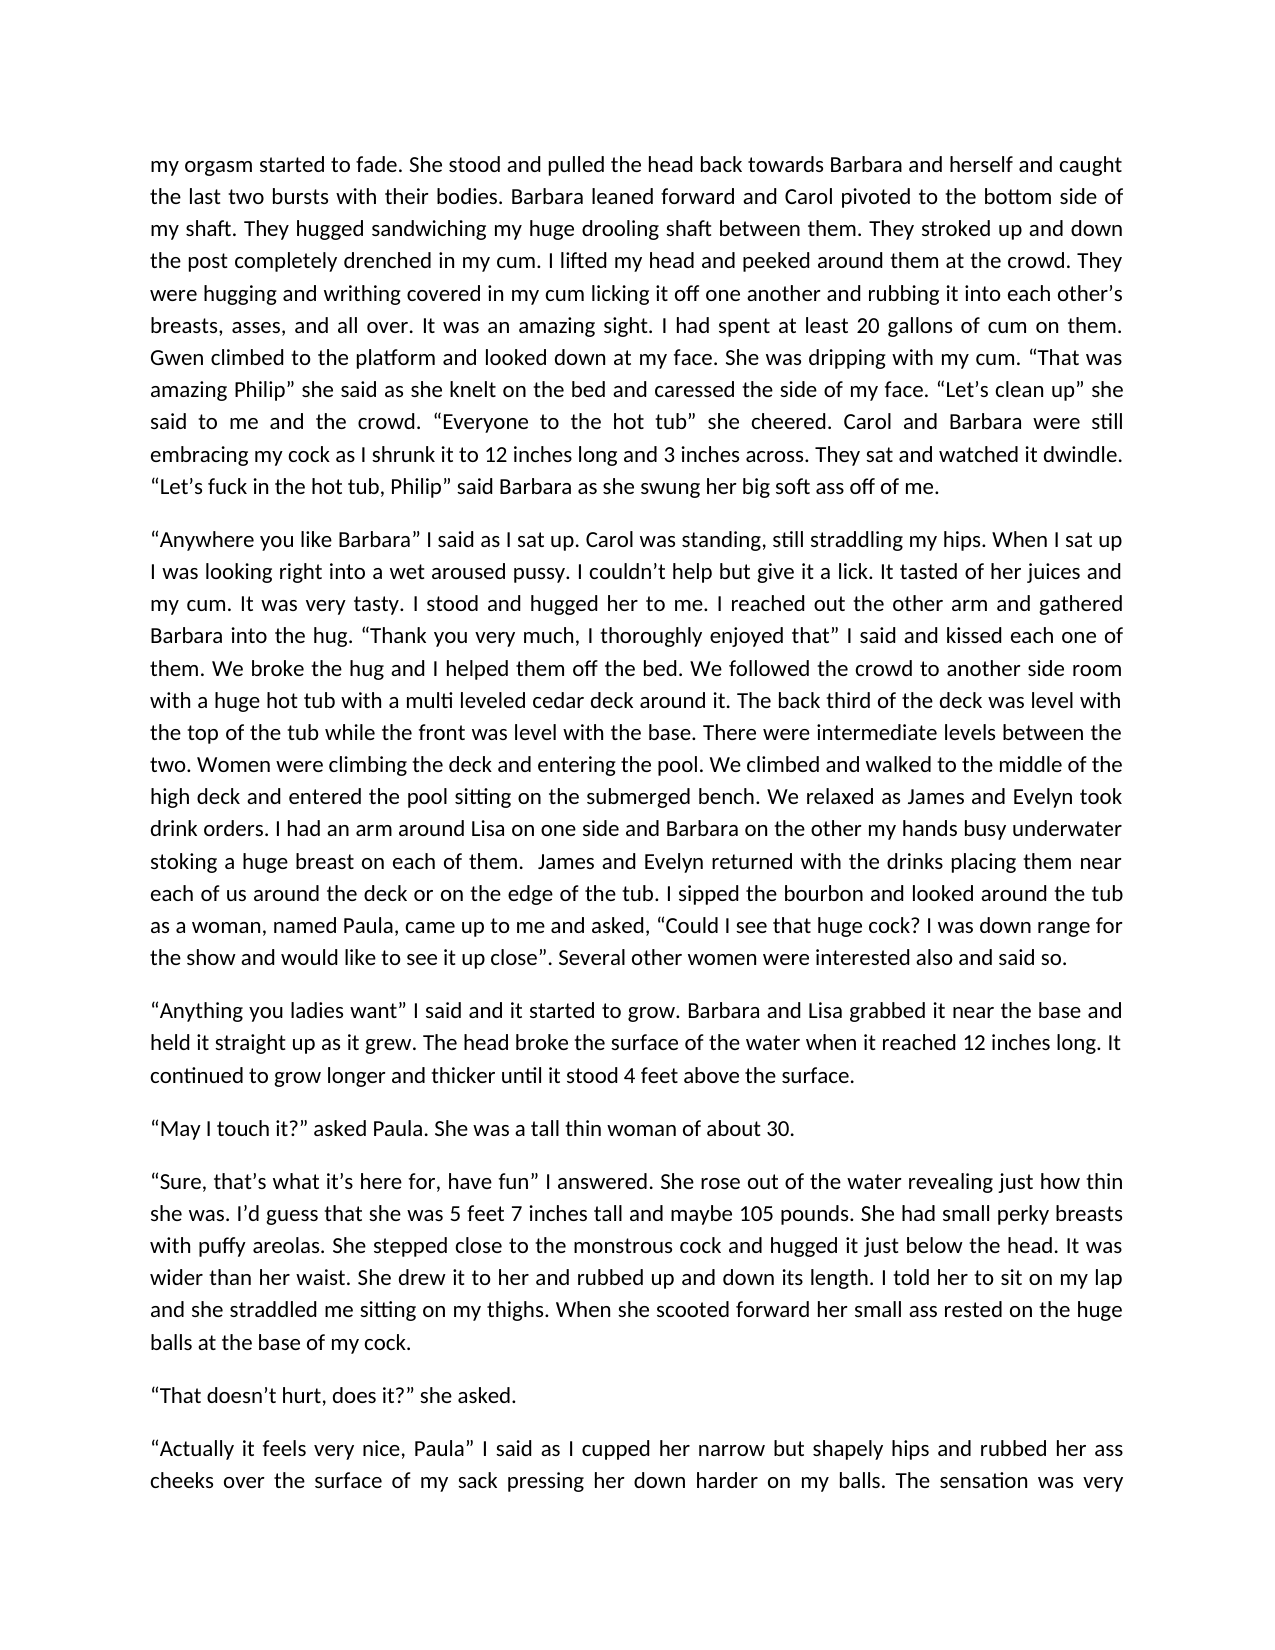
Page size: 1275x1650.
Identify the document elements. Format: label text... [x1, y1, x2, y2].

text “May I touch it?” asked Paula. She was a tall thin woman of about 30. [150, 1114, 1125, 1142]
text “Sure, that’s what it’s here for, have fun” I answered. She rose out of the water revealing just how thin she was. I’d guess that she was 5 feet 7 inches tall and maybe 105 pounds. She had small perky breasts with puffy areolas. She stepped close to the monstrous cock and hugged it just below the head. It was wider than her waist. She drew it to her and rubbed up and down its length. I told her to sit on my lap and she straddled me sitting on my thighs. When she scooted forward her small ass rested on the huge balls at the base of my cock. [150, 1167, 1125, 1356]
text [150, 150, 1125, 500]
text “That doesn’t hurt, does it?” she asked. [150, 1381, 1125, 1409]
text “Anywhere you like Barbara” I said as I sat up. Carol was standing, still straddling my hips. When I sat up I was looking right into a wet aroused pussy. I couldn’t help but give it a lick. It tasted of her juices and my cum. It was very tasty. I stood and hugged her to me. I reached out the other arm and gathered Barbara into the hug. “Thank you very much, I thoroughly enjoyed that” I said and kissed each one of them. We broke the hug and I helped them off the bed. We followed the crowd to another side room with a huge hot tub with a multi leveled cedar deck around it. The back third of the deck was level with the top of the tub while the front was level with the base. There were intermediate levels between the two. Women were climbing the deck and entering the pool. We climbed and walked to the middle of the high deck and entered the pool sitting on the submerged bench. We relaxed as James and Evelyn took drink orders. I had an arm around Lisa on one side and Barbara on the other my hands busy underwater stoking a huge breast on each of them. James and Evelyn returned with the drinks placing them near each of us around the deck or on the edge of the tub. I sipped the bourbon and looked around the tub as a woman, named Paula, came up to me and asked, “Could I see that huge cock? I was down range for the show and would like to see it up close”. Several other women were interested also and said so. [150, 525, 1125, 971]
text “Anything you ladies want” I said and it started to grow. Barbara and Lisa grabbed it near the base and held it straight up as it grew. The head broke the surface of the water when it reached 12 inches long. It continued to grow longer and thicker until it stood 4 feet above the surface. [150, 996, 1125, 1089]
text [150, 1434, 1125, 1494]
